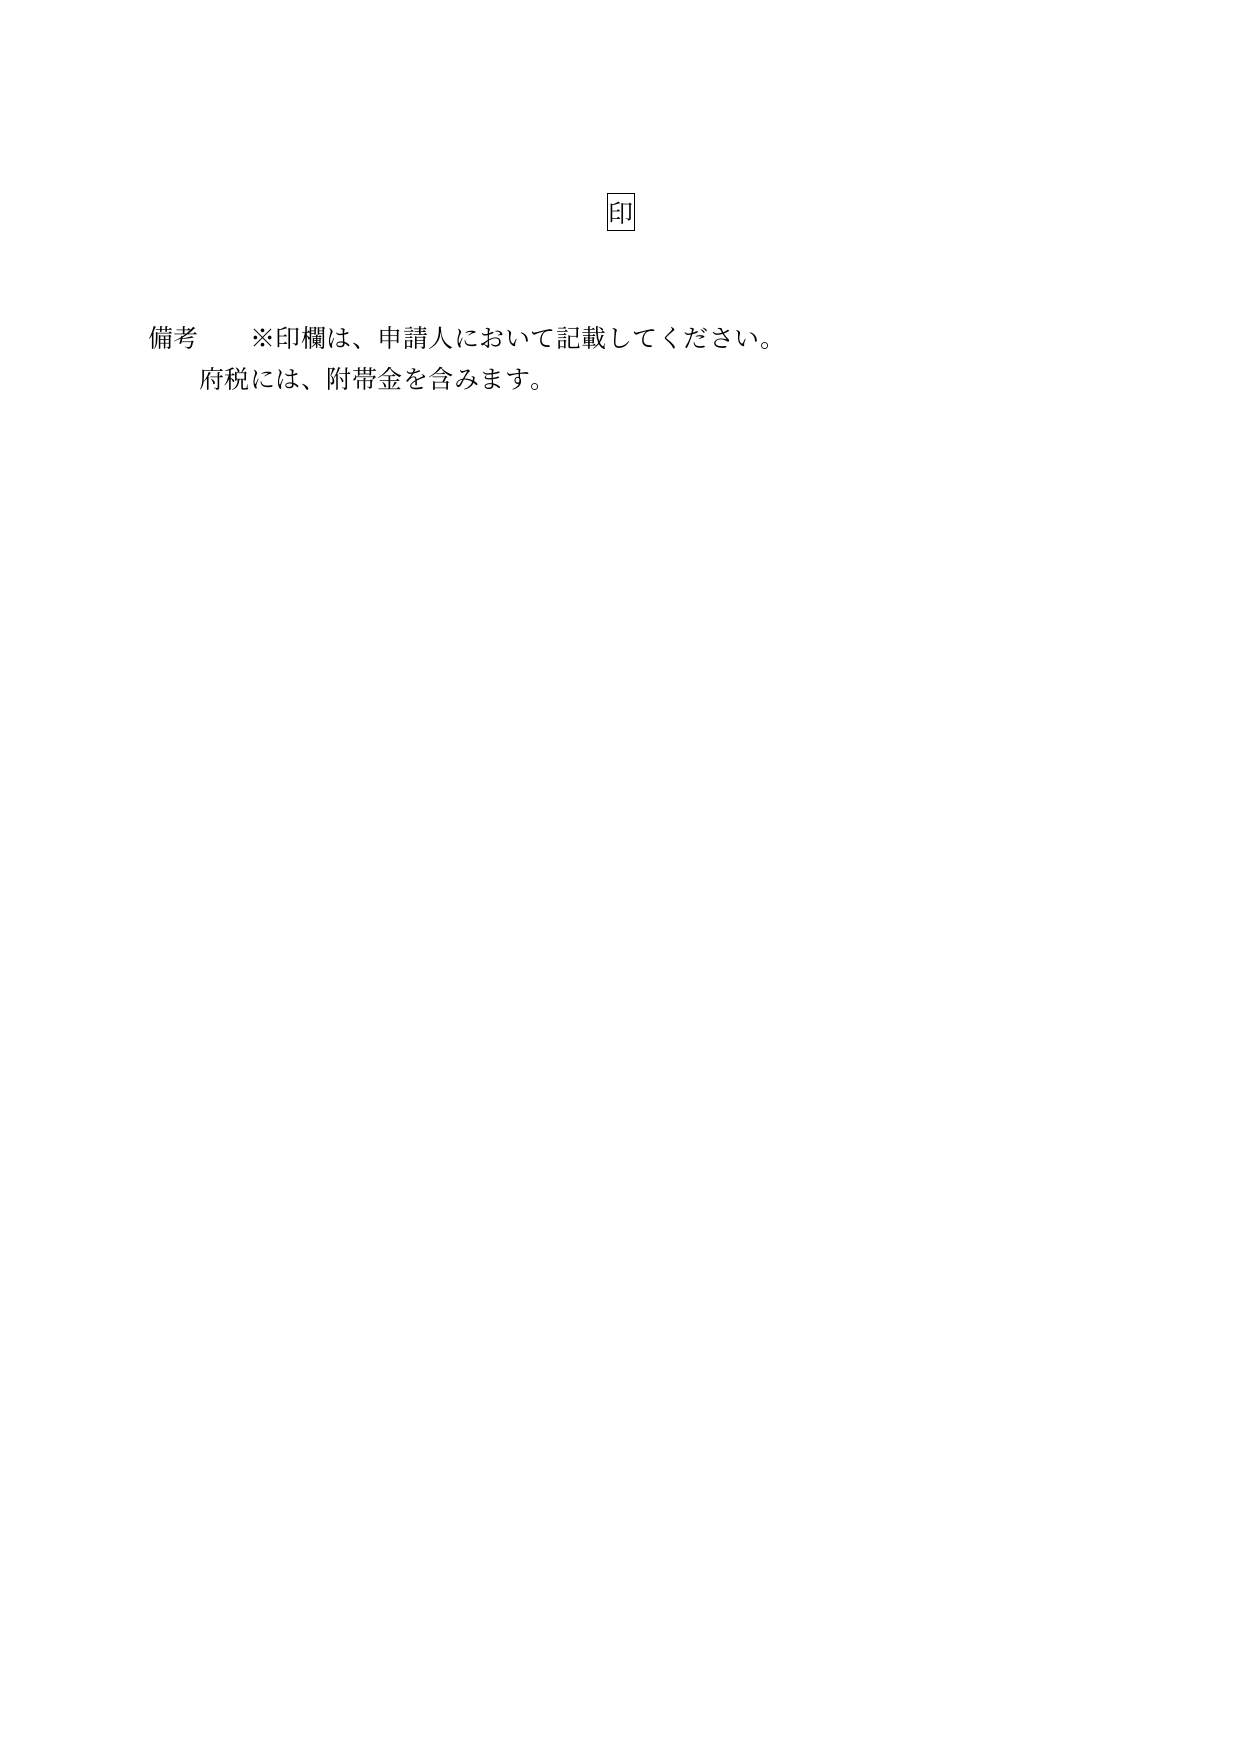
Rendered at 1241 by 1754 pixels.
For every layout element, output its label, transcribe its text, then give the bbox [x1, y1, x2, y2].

text 備考 ※印欄は、申請人において記載してください。 [122, 316, 1118, 357]
text 印 [122, 191, 1118, 233]
text 府税には、附帯金を含みます。 [122, 357, 1118, 399]
